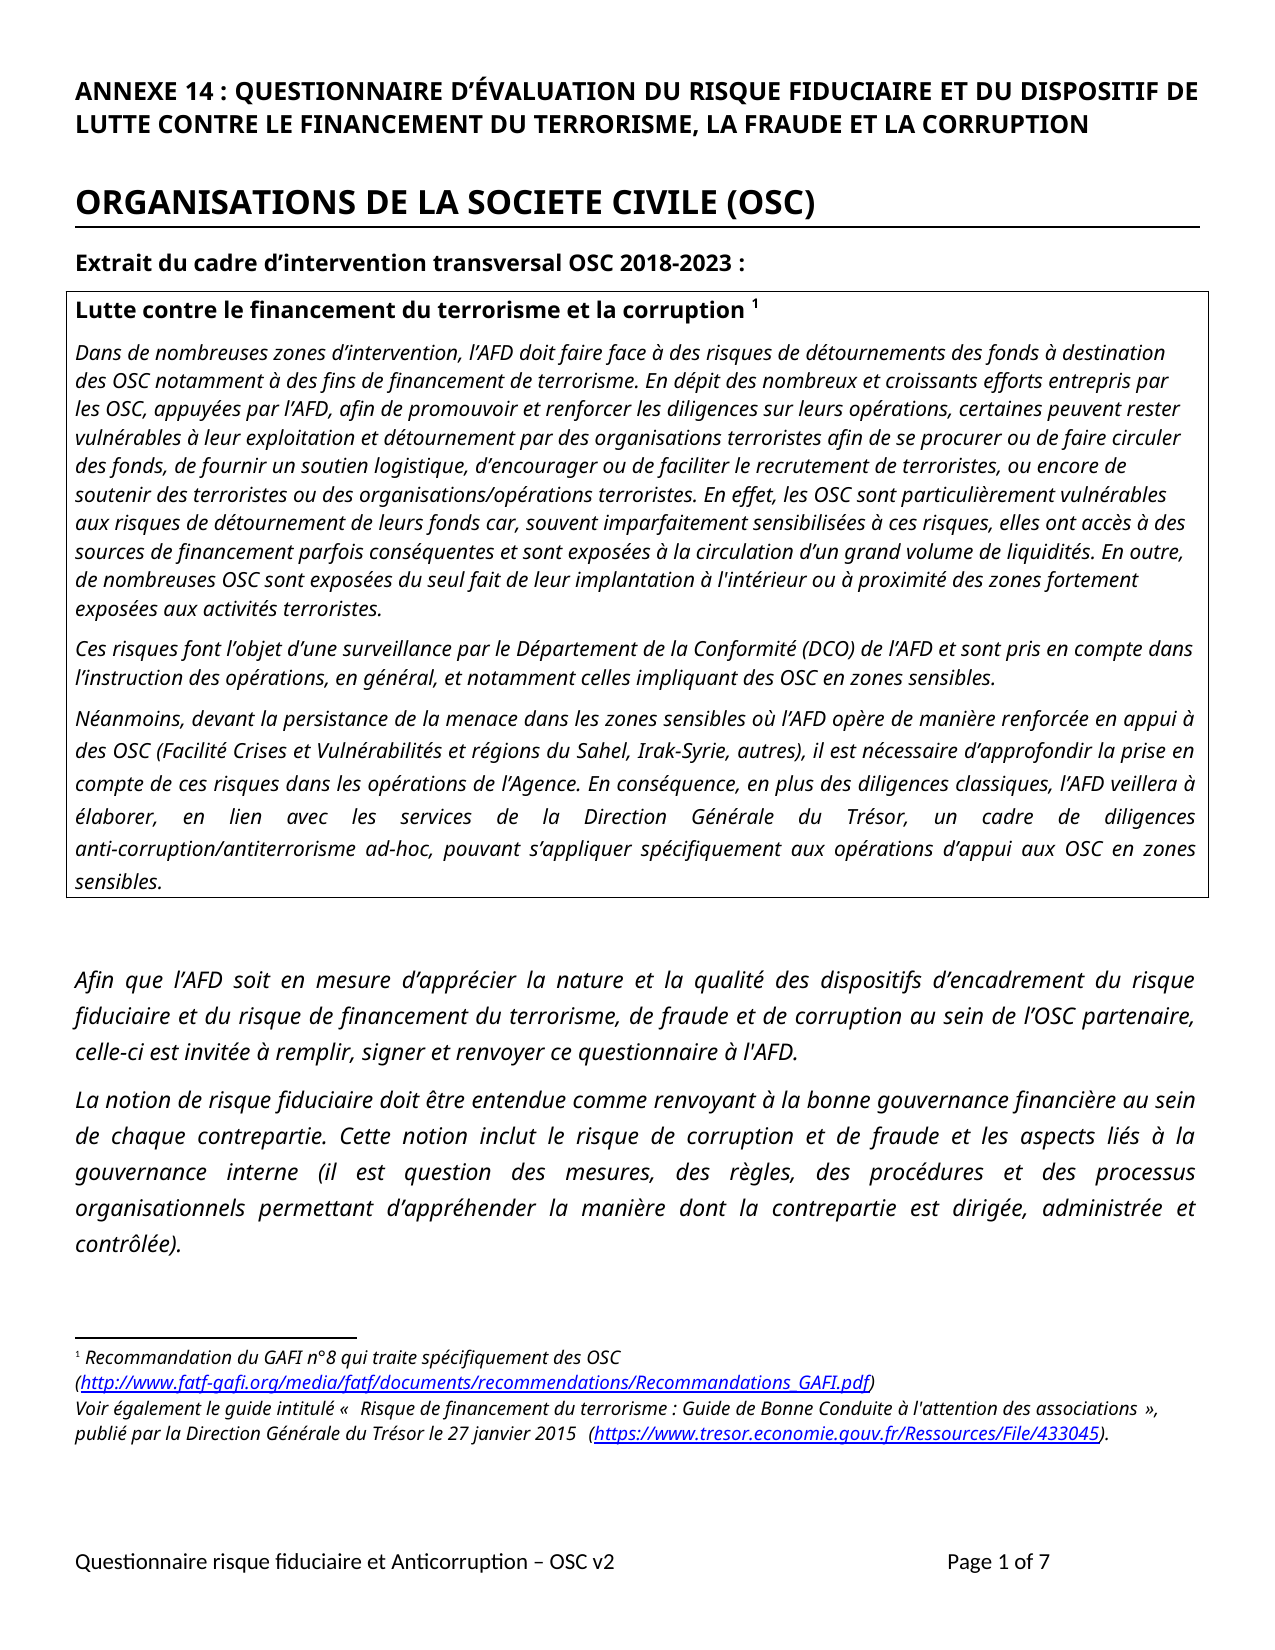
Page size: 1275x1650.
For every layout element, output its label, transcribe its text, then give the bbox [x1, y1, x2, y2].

text La notion de risque fiduciaire doit être entendue comme renvoyant à la bonne gouvernance financière au sein de chaque contrepartie. Cette notion inclut le risque de corruption et de fraude et les aspects liés à la gouvernance interne (il est question des mesures, des règles, des procédures et des processus organisationnels permettant d’appréhender la manière dont la contrepartie est dirigée, administrée et contrôlée). [75, 1084, 1200, 1259]
text Néanmoins, devant la persistance de la menace dans les zones sensibles où l’AFD opère de manière renforcée en appui à des OSC (Facilité Crises et Vulnérabilités et régions du Sahel, Irak-Syrie, autres), il est nécessaire d’approfondir la prise en compte de ces risques dans les opérations de l’Agence. En conséquence, en plus des diligences classiques, l’AFD veillera à élaborer, en lien avec les services de la Direction Générale du Trésor, un cadre de diligences anti-corruption/antiterrorisme ad-hoc, pouvant s’appliquer spécifiquement aux opérations d’appui aux OSC en zones sensibles. [67, 701, 1208, 897]
text ANNEXE 14 : Questionnaire d’évaluation du risque fiduciaire et du dispositif de lutte contre le financement du terrorisme, la fraude et la corruption [75, 73, 1200, 141]
text Afin que l’AFD soit en mesure d’apprécier la nature et la qualité des dispositifs d’encadrement du risque fiduciaire et du risque de financement du terrorisme, de fraude et de corruption au sein de l’OSC partenaire, celle-ci est invitée à remplir, signer et renvoyer ce questionnaire à l'AFD. [75, 964, 1200, 1067]
text Ces risques font l’objet d’une surveillance par le Département de la Conformité (DCO) de l’AFD et sont pris en compte dans l’instruction des opérations, en général, et notamment celles impliquant des OSC en zones sensibles. [67, 631, 1208, 691]
text Extrait du cadre d’intervention transversal OSC 2018-2023 : [75, 247, 1200, 278]
text Lutte contre le financement du terrorisme et la corruption [67, 292, 1208, 325]
text Dans de nombreuses zones d’intervention, l’AFD doit faire face à des risques de détournements des fonds à destination des OSC notamment à des fins de financement de terrorisme. En dépit des nombreux et croissants efforts entrepris par les OSC, appuyées par l’AFD, afin de promouvoir et renforcer les diligences sur leurs opérations, certaines peuvent rester vulnérables à leur exploitation et détournement par des organisations terroristes afin de se procurer ou de faire circuler des fonds, de fournir un soutien logistique, d’encourager ou de faciliter le recrutement de terroristes, ou encore de soutenir des terroristes ou des organisations/opérations terroristes. En effet, les OSC sont particulièrement vulnérables aux risques de détournement de leurs fonds car, souvent imparfaitement sensibilisées à ces risques, elles ont accès à des sources de financement parfois conséquentes et sont exposées à la circulation d’un grand volume de liquidités. En outre, de nombreuses OSC sont exposées du seul fait de leur implantation à l'intérieur ou à proximité des zones fortement exposées aux activités terroristes. [67, 334, 1208, 622]
text ORGANISATIONS DE LA SOCIETE CIVILE (OSC) [75, 179, 1200, 226]
